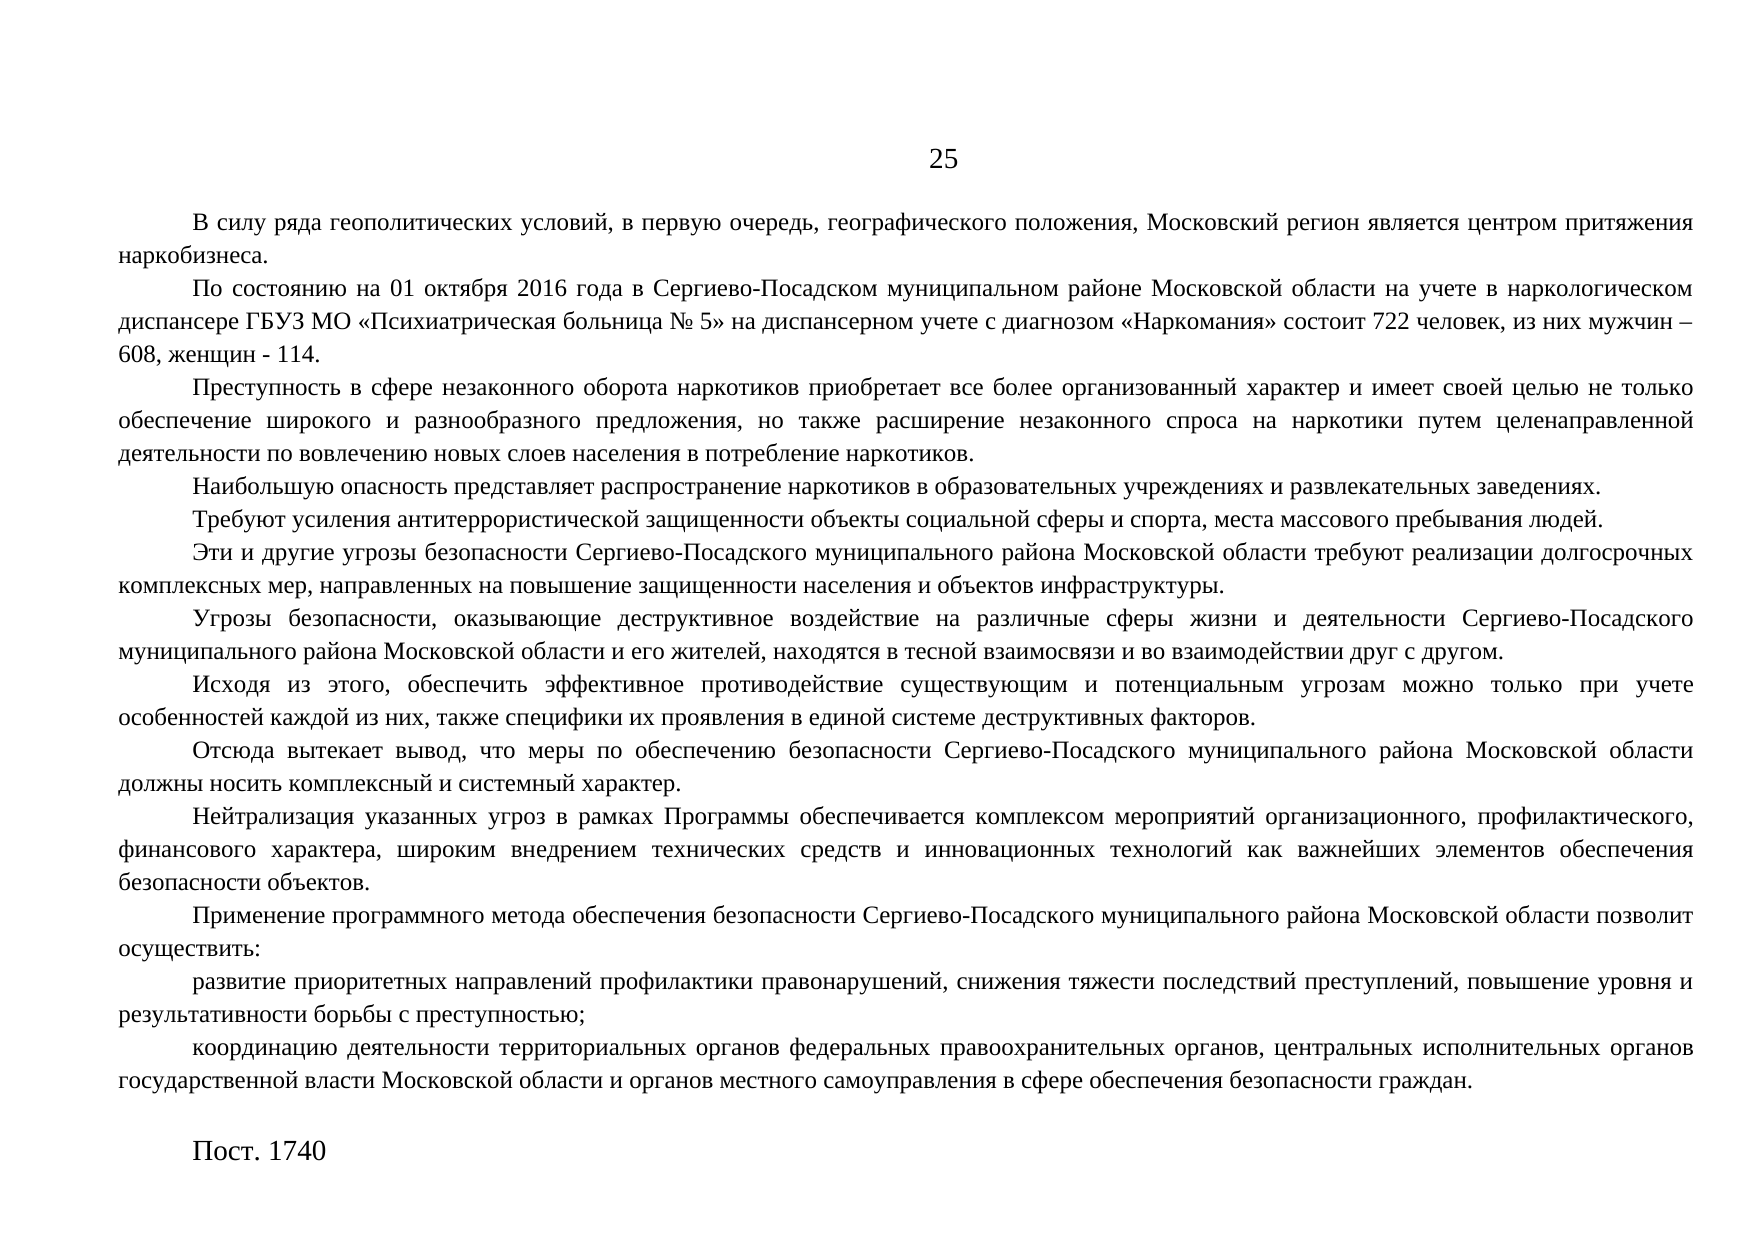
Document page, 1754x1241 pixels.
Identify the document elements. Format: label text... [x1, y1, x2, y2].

text По состоянию на 01 октября 2016 года в Сергиево-Посадском муниципальном районе Московской области на учете в наркологическом диспансере ГБУЗ МО «Психиатрическая больница № 5» на диспансерном учете с диагнозом «Наркомания» состоит 722 человек, из них мужчин – 608, женщин - 114. [118, 273, 1695, 368]
text В силу ряда геополитических условий, в первую очередь, географического положения, Московский регион является центром притяжения наркобизнеса. [118, 207, 1695, 268]
text Отсюда вытекает вывод, что меры по обеспечению безопасности Сергиево-Посадского муниципального района Московской области должны носить комплексный и системный характер. [118, 735, 1695, 797]
text Применение программного метода обеспечения безопасности Сергиево-Посадского муниципального района Московской области позволит осуществить: [118, 900, 1695, 962]
text Требуют усиления антитеррористической защищенности объекты социальной сферы и спорта, места массового пребывания людей. [118, 504, 1695, 533]
text Нейтрализация указанных угроз в рамках Программы обеспечивается комплексом мероприятий организационного, профилактического, финансового характера, широким внедрением технических средств и инновационных технологий как важнейших элементов обеспечения безопасности объектов. [118, 801, 1695, 896]
text Исходя из этого, обеспечить эффективное противодействие существующим и потенциальным угрозам можно только при учете особенностей каждой из них, также специфики их проявления в единой системе деструктивных факторов. [118, 669, 1695, 731]
text Угрозы безопасности, оказывающие деструктивное воздействие на различные сферы жизни и деятельности Сергиево-Посадского муниципального района Московской области и его жителей, находятся в тесной взаимосвязи и во взаимодействии друг с другом. [118, 603, 1695, 665]
text координацию деятельности территориальных органов федеральных правоохранительных органов, центральных исполнительных органов государственной власти Московской области и органов местного самоуправления в сфере обеспечения безопасности граждан. [118, 1032, 1695, 1094]
text Наибольшую опасность представляет распространение наркотиков в образовательных учреждениях и развлекательных заведениях. [118, 471, 1695, 500]
text Преступность в сфере незаконного оборота наркотиков приобретает все более организованный характер и имеет своей целью не только обеспечение широкого и разнообразного предложения, но также расширение незаконного спроса на наркотики путем целенаправленной деятельности по вовлечению новых слоев населения в потребление наркотиков. [118, 372, 1695, 467]
text развитие приоритетных направлений профилактики правонарушений, снижения тяжести последствий преступлений, повышение уровня и результативности борьбы с преступностью; [118, 966, 1695, 1028]
text Эти и другие угрозы безопасности Сергиево-Посадского муниципального района Московской области требуют реализации долгосрочных комплексных мер, направленных на повышение защищенности населения и объектов инфраструктуры. [118, 537, 1695, 599]
